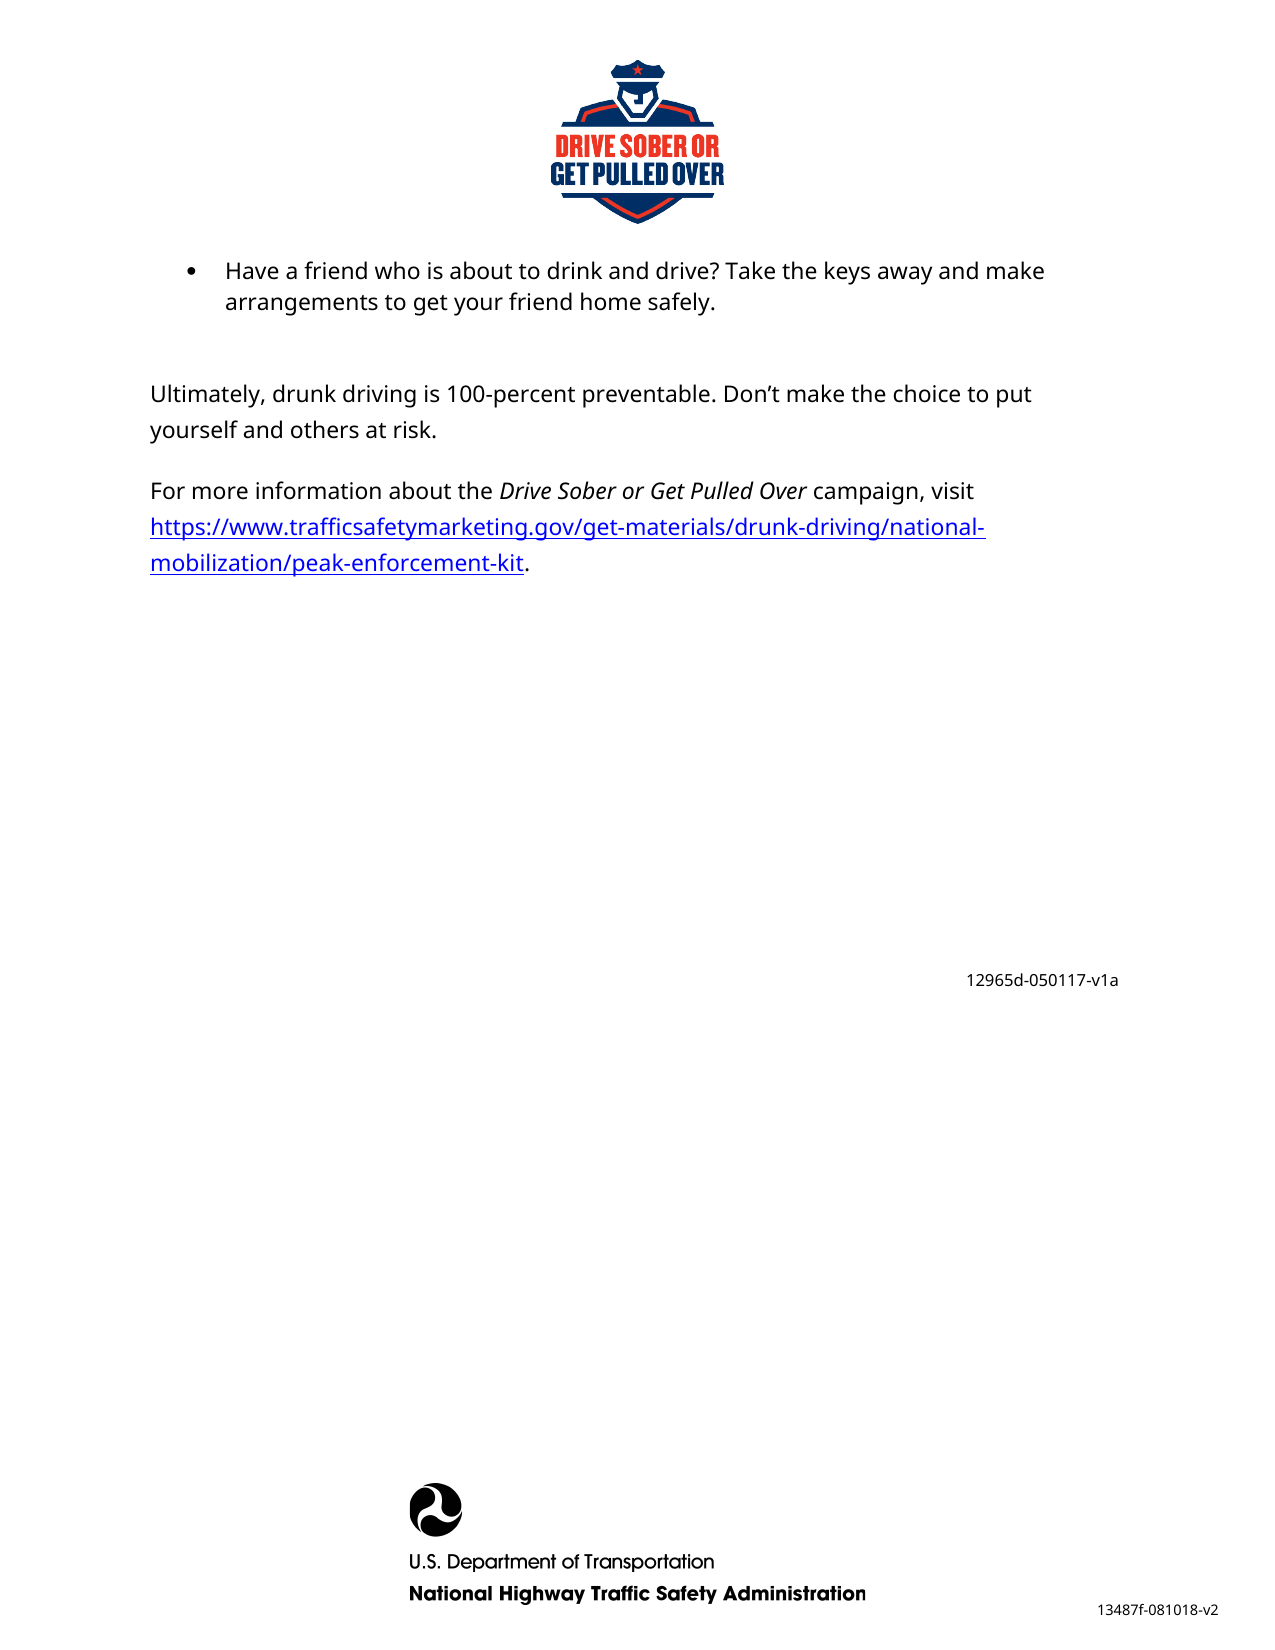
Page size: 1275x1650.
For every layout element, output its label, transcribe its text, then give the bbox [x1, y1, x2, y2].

text Ultimately, drunk driving is 100-percent preventable. Don’t make the choice to put yourself and others at risk. [150, 378, 1125, 446]
text For more information about the Drive Sober or Get Pulled Over campaign, visit https://www.trafficsafetymarketing.gov/get-materials/drunk-driving/national-mobilization/peak-enforcement-kit. [150, 475, 1125, 578]
picture [409, 1483, 866, 1605]
picture [551, 60, 724, 224]
list Have a friend who is about to drink and drive? Take the keys away and make arrangements to get your friend home safely. [187, 255, 1125, 317]
